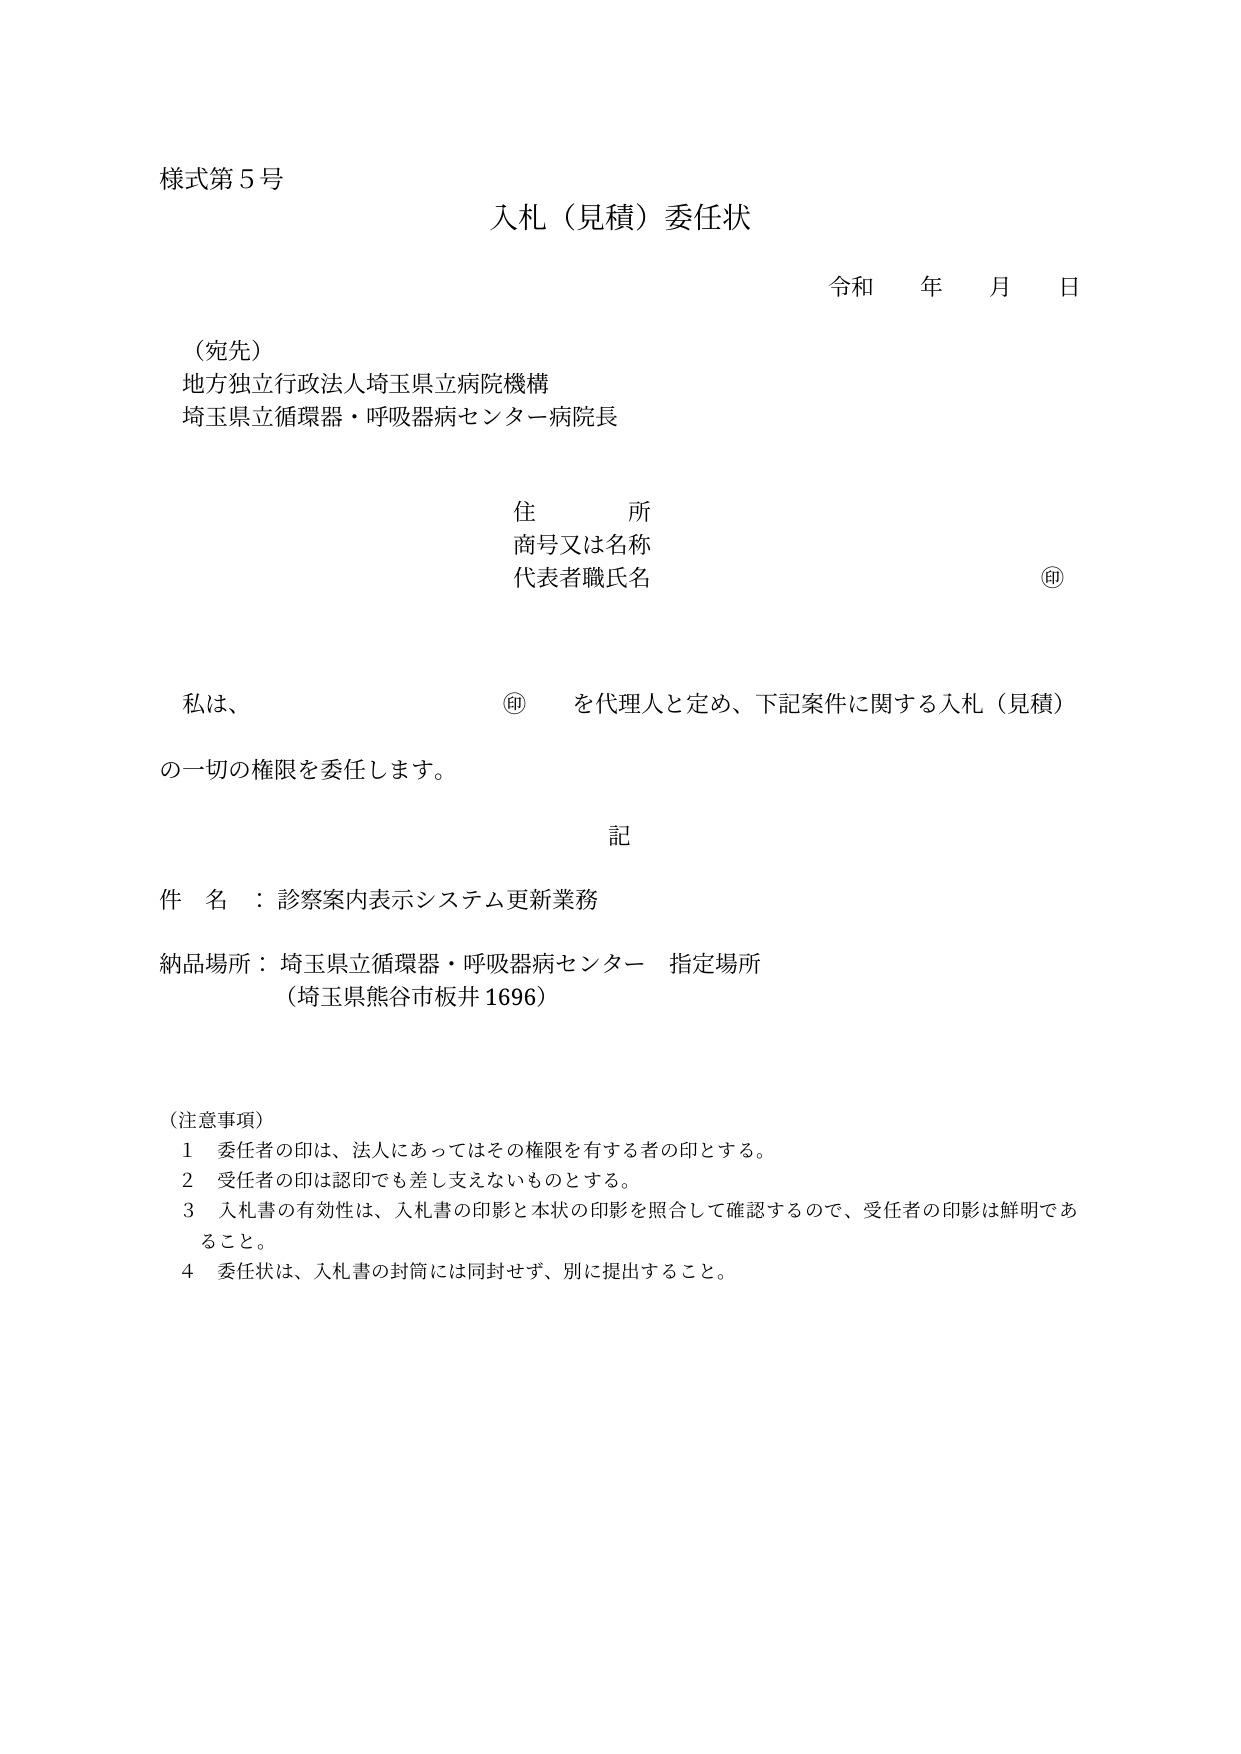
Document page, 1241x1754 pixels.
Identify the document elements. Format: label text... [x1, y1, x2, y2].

text １ 委任者の印は、法人にあってはその権限を有する者の印とする。 [159, 1133, 1081, 1163]
text （埼玉県熊谷市板井1696） [159, 979, 1081, 1012]
text 埼玉県立循環器・呼吸器病センター病院長 [159, 398, 1081, 431]
text 私は、 ㊞ を代理人と定め、下記案件に関する入札（見積）の一切の権限を委任します。 [159, 686, 1081, 785]
text 件 名 ： 診察案内表示システム更新業務 [159, 882, 1081, 915]
text （宛先） [159, 333, 1081, 366]
text 令和 年 月 日 [159, 268, 1081, 301]
text ２ 受任者の印は認印でも差し支えないものとする。 [159, 1163, 1081, 1194]
text 納品場所： 埼玉県立循環器・呼吸器病センター 指定場所 [159, 946, 1081, 979]
text 記 [159, 818, 1081, 851]
text 代表者職氏名 ㊞ [514, 560, 1081, 593]
text ３ 入札書の有効性は、入札書の印影と本状の印影を照合して確認するので、受任者の印影は鮮明であること。 [159, 1194, 1081, 1254]
text （注意事項） [159, 1103, 1081, 1133]
text 商号又は名称 [514, 527, 1081, 560]
text ４ 委任状は、入札書の封筒には同封せず、別に提出すること。 [159, 1254, 1081, 1284]
text 住 所 [514, 494, 1081, 527]
text 様式第５号 [159, 159, 1081, 195]
text 地方独立行政法人埼玉県立病院機構 [159, 366, 1081, 398]
text 入札（見積）委任状 [159, 195, 1081, 237]
